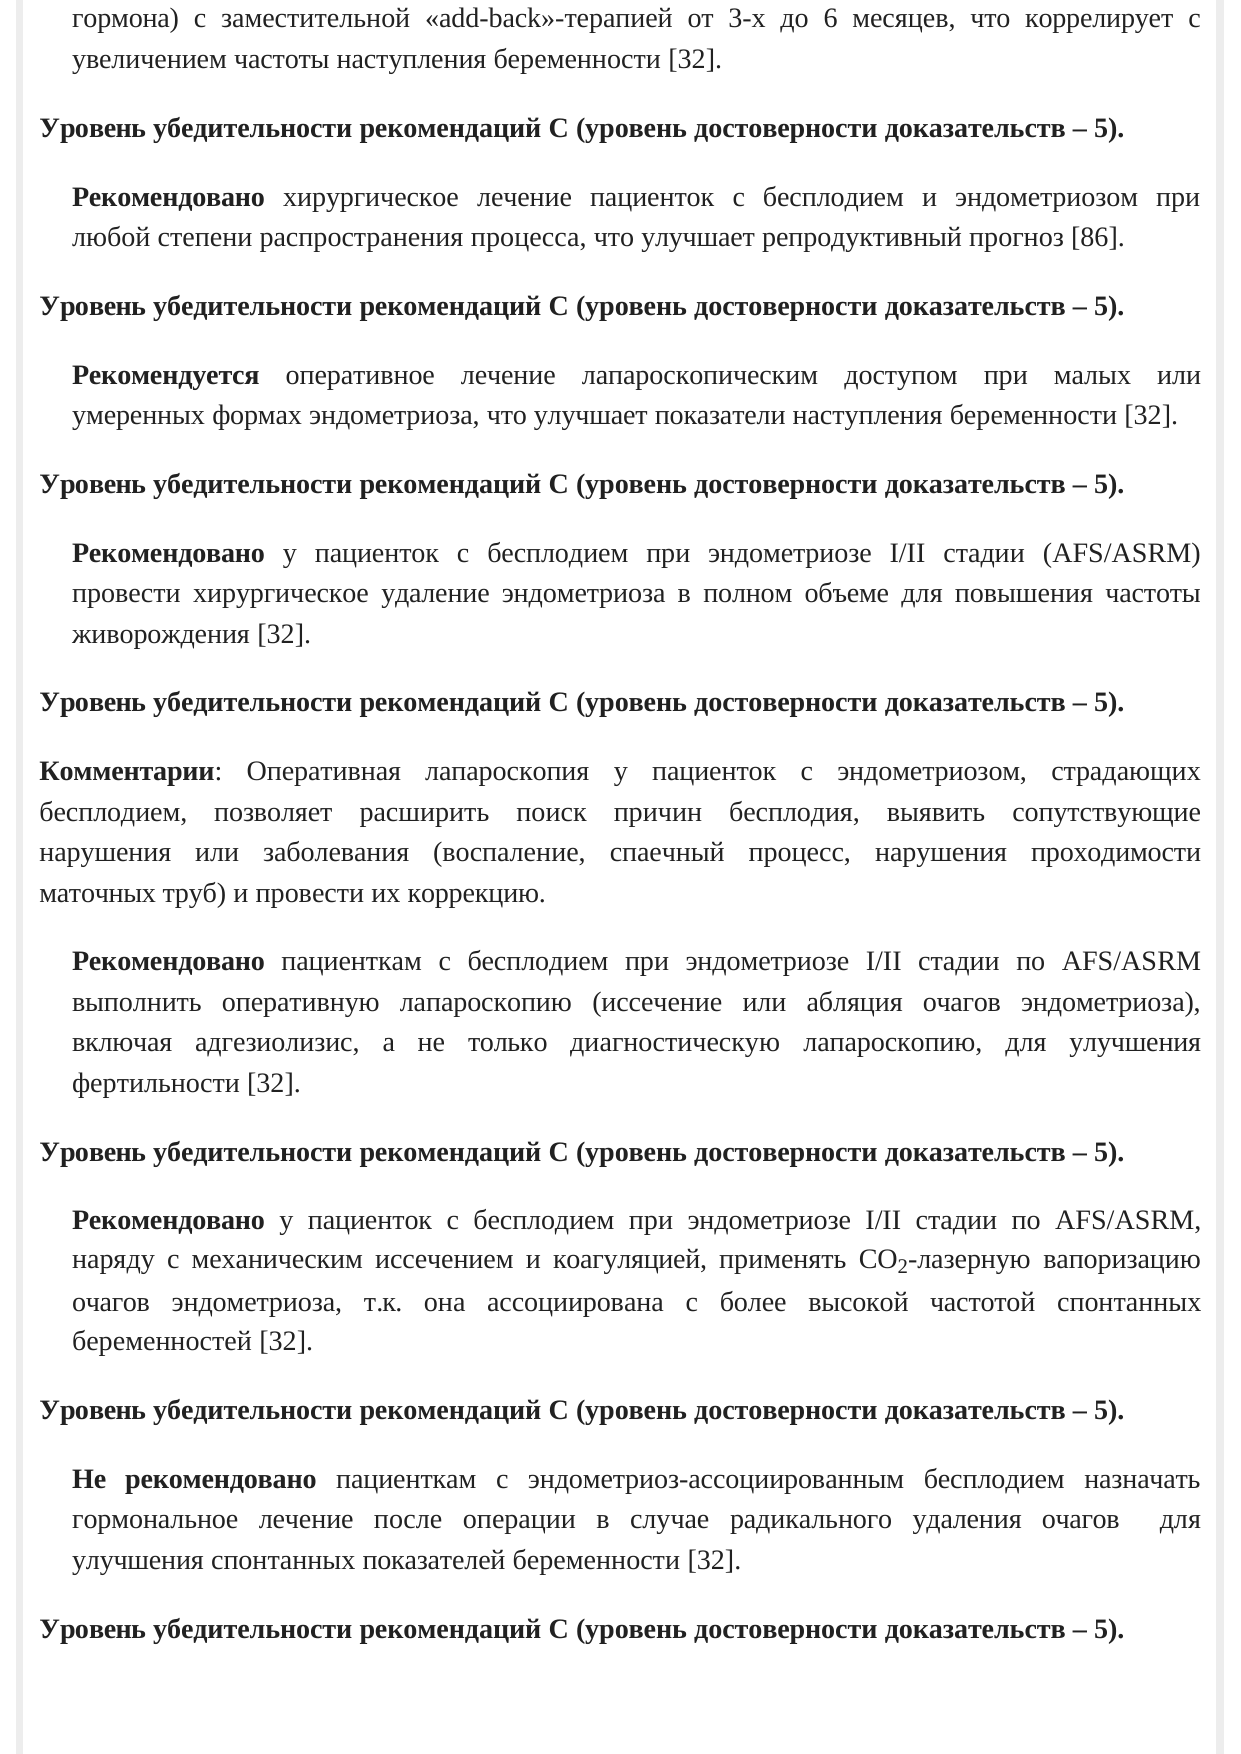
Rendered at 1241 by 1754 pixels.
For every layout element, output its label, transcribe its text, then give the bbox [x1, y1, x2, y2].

subtitle Уровень убедительности рекомендаций C (уровень достоверности доказательств – 5). [39, 289, 1236, 321]
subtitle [39, 1612, 1236, 1644]
text Рекомендуется оперативное лечение лапароскопическим доступом при малых или умеренных формах эндометриоза, что улучшает показатели наступления беременности [32]. [72, 358, 1201, 431]
text Рекомендовано пациенткам с бесплодием при эндометриозе I/II стадии по AFS/ASRM выполнить оперативную лапароскопию (иссечение или абляция очагов эндометриоза), включая адгезиолизис, а не только диагностическую лапароскопию, для улучшения фертильности [32]. [72, 944, 1201, 1098]
subtitle Уровень убедительности рекомендаций С (уровень достоверности доказательств – 5). [39, 1393, 1236, 1426]
text гормона) с заместительной «add-back»-терапией от 3-х до 6 месяцев, что коррелирует с увеличением частоты наступления беременности [32]. [72, 1, 1200, 74]
text Комментарии: Оперативная лапароскопия у пациенток с эндометриозом, страдающих бесплодием, позволяет расширить поиск причин бесплодия, выявить сопутствующие нарушения или заболевания (воспаление, спаечный процесс, нарушения проходимости маточных труб) и провести их коррекцию. [39, 754, 1201, 908]
subtitle Уровень убедительности рекомендаций С (уровень достоверности доказательств – 5). [39, 467, 1236, 499]
text Рекомендовано хирургическое лечение пациенток с бесплодием и эндометриозом при любой степени распространения процесса, что улучшает репродуктивный прогноз [86]. [72, 179, 1201, 252]
text Рекомендовано у пациенток с бесплодием при эндометриозе I/II стадии (AFS/ASRM) провести хирургическое удаление эндометриоза в полном объеме для повышения частоты живорождения [32]. [72, 536, 1201, 649]
subtitle Уровень убедительности рекомендаций С (уровень достоверности доказательств – 5). [39, 1134, 1236, 1167]
subtitle Уровень убедительности рекомендаций С (уровень достоверности доказательств – 5). [39, 111, 1236, 143]
text Рекомендовано у пациенток с бесплодием при эндометриозе I/II стадии по AFS/ASRM, наряду с механическим иссечением и коагуляцией, применять СО2-лазерную вапоризацию очагов эндометриоза, т.к. она ассоциирована с более высокой частотой спонтанных беременностей [32]. [72, 1203, 1201, 1357]
subtitle Уровень убедительности рекомендаций С (уровень достоверности доказательств – 5). [39, 686, 1236, 718]
text Не рекомендовано пациенткам с эндометриоз-ассоциированным бесплодием назначать гормональное лечение после операции в случае радикального удаления очагов для улучшения спонтанных показателей беременности [32]. [72, 1462, 1201, 1575]
